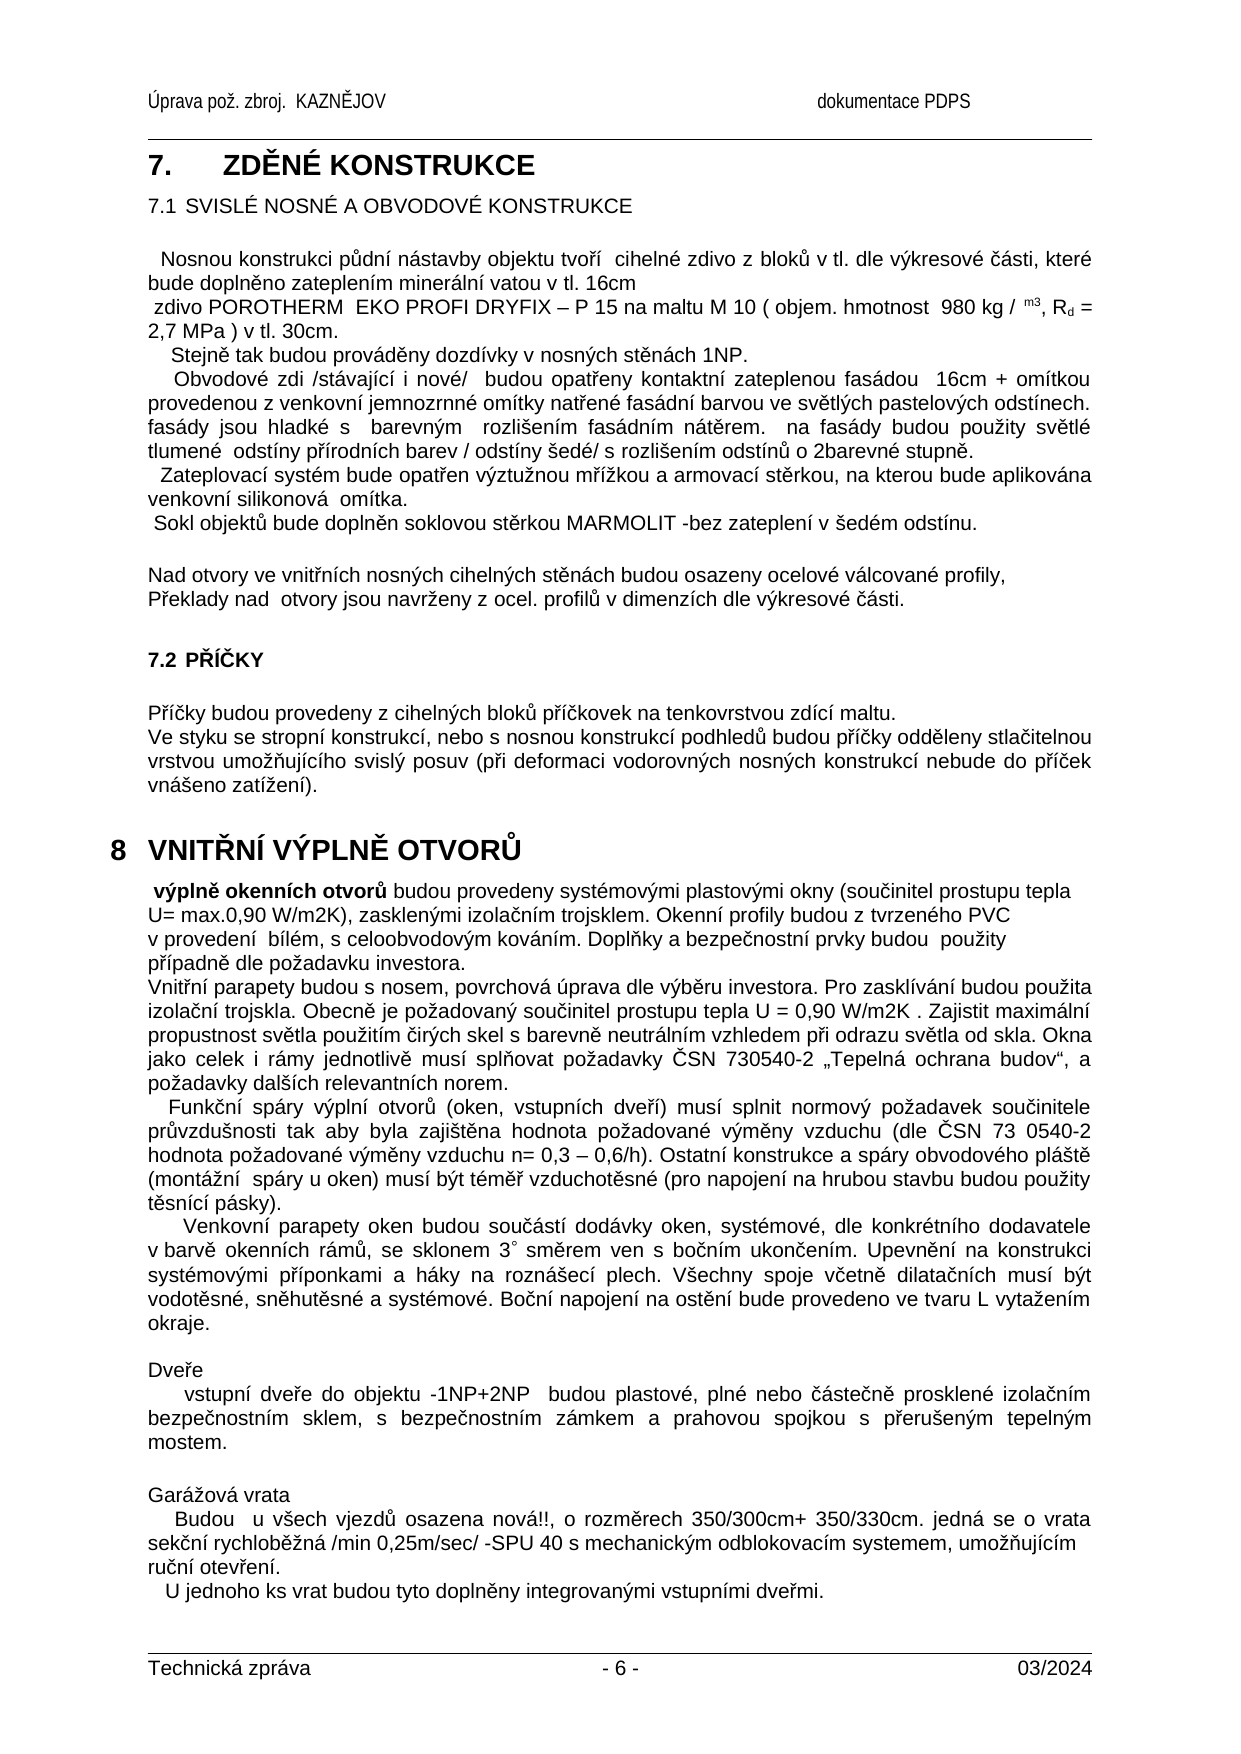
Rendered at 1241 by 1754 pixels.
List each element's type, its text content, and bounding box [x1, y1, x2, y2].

text Sokl objektů bude doplněn soklovou stěrkou MARMOLIT -bez zateplení v šedém odstínu. [148, 510, 1092, 534]
text Vnitřní parapety budou s nosem, povrchová úprava dle výběru investora. Pro zasklívání budou použita izolační trojskla. Obecně je požadovaný součinitel prostupu tepla U = 0,90 W/m2K . Zajistit maximální propustnost světla použitím čirých skel s barevně neutrálním vzhledem při odrazu světla od skla. Okna jako celek i rámy jednotlivě musí splňovat požadavky ČSN 730540-2 „Tepelná ochrana budov“, a požadavky dalších relevantních norem. [148, 975, 1092, 1094]
text ruční otevření. [148, 1555, 1092, 1579]
text Budou u všech vjezdů osazena nová!!, o rozměrech 350/300cm+ 350/330cm. jedná se o vrata sekční rychloběžná /min 0,25m/sec/ -SPU 40 s mechanickým odblokovacím systemem, umožňujícím [148, 1507, 1092, 1555]
text Venkovní parapety oken budou součástí dodávky oken, systémové, dle konkrétního dodavatele v barvě okenních rámů, se sklonem 3 směrem ven s bočním ukončením. Upevnění na konstrukci systémovými příponkami a háky na roznášecí plech. Všechny spoje včetně dilatačních musí být vodotěsné, sněhutěsné a systémové. Boční napojení na ostění bude provedeno ve tvaru L vytažením okraje. [148, 1214, 1092, 1334]
subtitle VNITŘNÍ VÝPLNĚ OTVORŮ [110, 833, 1144, 866]
subtitle ZDĚNÉ KONSTRUKCE [148, 148, 1144, 181]
text Nosnou konstrukci půdní nástavby objektu tvoří cihelné zdivo z bloků v tl. dle výkresové části, které bude doplněno zateplením minerální vatou v tl. 16cm [148, 247, 1092, 295]
text výplně okenních otvorů budou provedeny systémovými plastovými okny (součinitel prostupu tepla U= max.0,90 W/m2K), zasklenými izolačním trojsklem. Okenní profily budou z tvrzeného PVC v provedení bílém, s celoobvodovým kováním. Doplňky a bezpečnostní prvky budou použity případně dle požadavku investora. [148, 879, 1092, 975]
text Dveře [148, 1358, 1092, 1382]
text Obvodové zdi /stávající i nové/ budou opatřeny kontaktní zateplenou fasádou 16cm + omítkou provedenou z venkovní jemnozrnné omítky natřené fasádní barvou ve světlých pastelových odstínech. [148, 367, 1092, 414]
text vstupní dveře do objektu -1NP+2NP budou plastové, plné nebo částečně prosklené izolačním bezpečnostním sklem, s bezpečnostním zámkem a prahovou spojkou s přerušeným tepelným mostem. [148, 1382, 1092, 1454]
text Funkční spáry výplní otvorů (oken, vstupních dveří) musí splnit normový požadavek součinitele průvzdušnosti tak aby byla zajištěna hodnota požadované výměny vzduchu (dle ČSN 73 0540-2 hodnota požadované výměny vzduchu n= 0,3 – 0,6/h). Ostatní konstrukce a spáry obvodového pláště (montážní spáry u oken) musí být téměř vzduchotěsné (pro napojení na hrubou stavbu budou použity těsnící pásky). [148, 1094, 1092, 1214]
text Příčky budou provedeny z cihelných bloků příčkovek na tenkovrstvou zdící maltu. [148, 701, 1092, 724]
text Překlady nad otvory jsou navrženy z ocel. profilů v dimenzích dle výkresové části. [148, 587, 1092, 611]
text Zateplovací systém bude opatřen výztužnou mřížkou a armovací stěrkou, na kterou bude aplikována venkovní silikonová omítka. [148, 462, 1092, 510]
text fasády jsou hladké s barevným rozlišením fasádním nátěrem. na fasády budou použity světlé tlumené odstíny přírodních barev / odstíny šedé/ s rozlišením odstínů o 2barevné stupně. [148, 414, 1092, 462]
subtitle SVISLÉ NOSNÉ A OBVODOVÉ KONSTRUKCE [148, 194, 1092, 218]
text U jednoho ks vrat budou tyto doplněny integrovanými vstupními dveřmi. [148, 1579, 1092, 1603]
subtitle PŘÍČKY [148, 647, 1092, 671]
text zdivo POROTHERM EKO PROFI DRYFIX – P 15 na maltu M 10 ( objem. hmotnost / m3, Rd = 2,7 MPa ) v tl. 30cm. [148, 295, 1092, 343]
text Garážová vrata [148, 1483, 1092, 1507]
text Ve styku se stropní konstrukcí, nebo s nosnou konstrukcí podhledů budou příčky odděleny stlačitelnou vrstvou umožňujícího svislý posuv (při deformaci vodorovných nosných konstrukcí nebude do příček vnášeno zatížení). [148, 724, 1092, 796]
text Stejně tak budou prováděny dozdívky v nosných stěnách 1NP. [148, 343, 1092, 367]
text Nad otvory ve vnitřních nosných cihelných stěnách budou osazeny ocelové válcované profily, [148, 563, 1092, 587]
